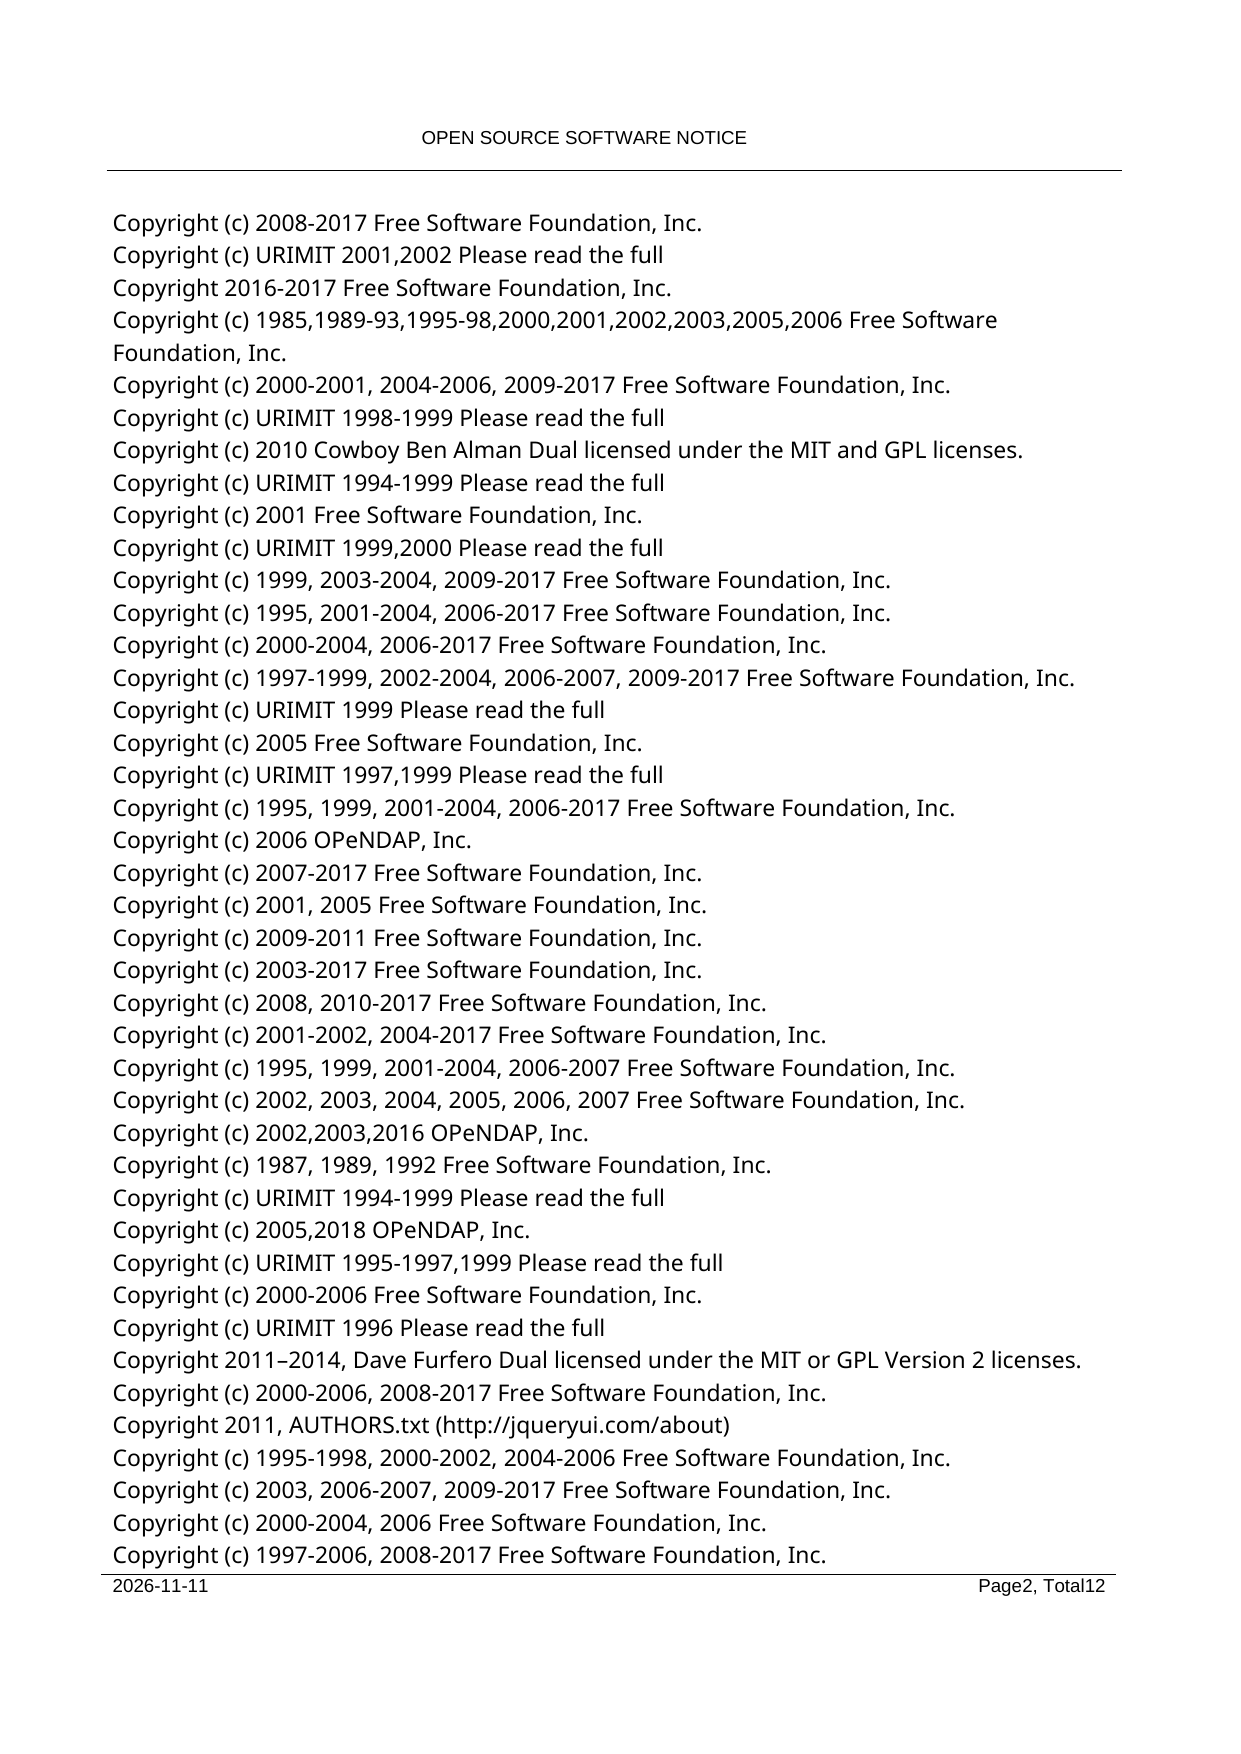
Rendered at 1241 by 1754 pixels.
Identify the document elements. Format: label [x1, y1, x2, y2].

text [112, 206, 1128, 1571]
